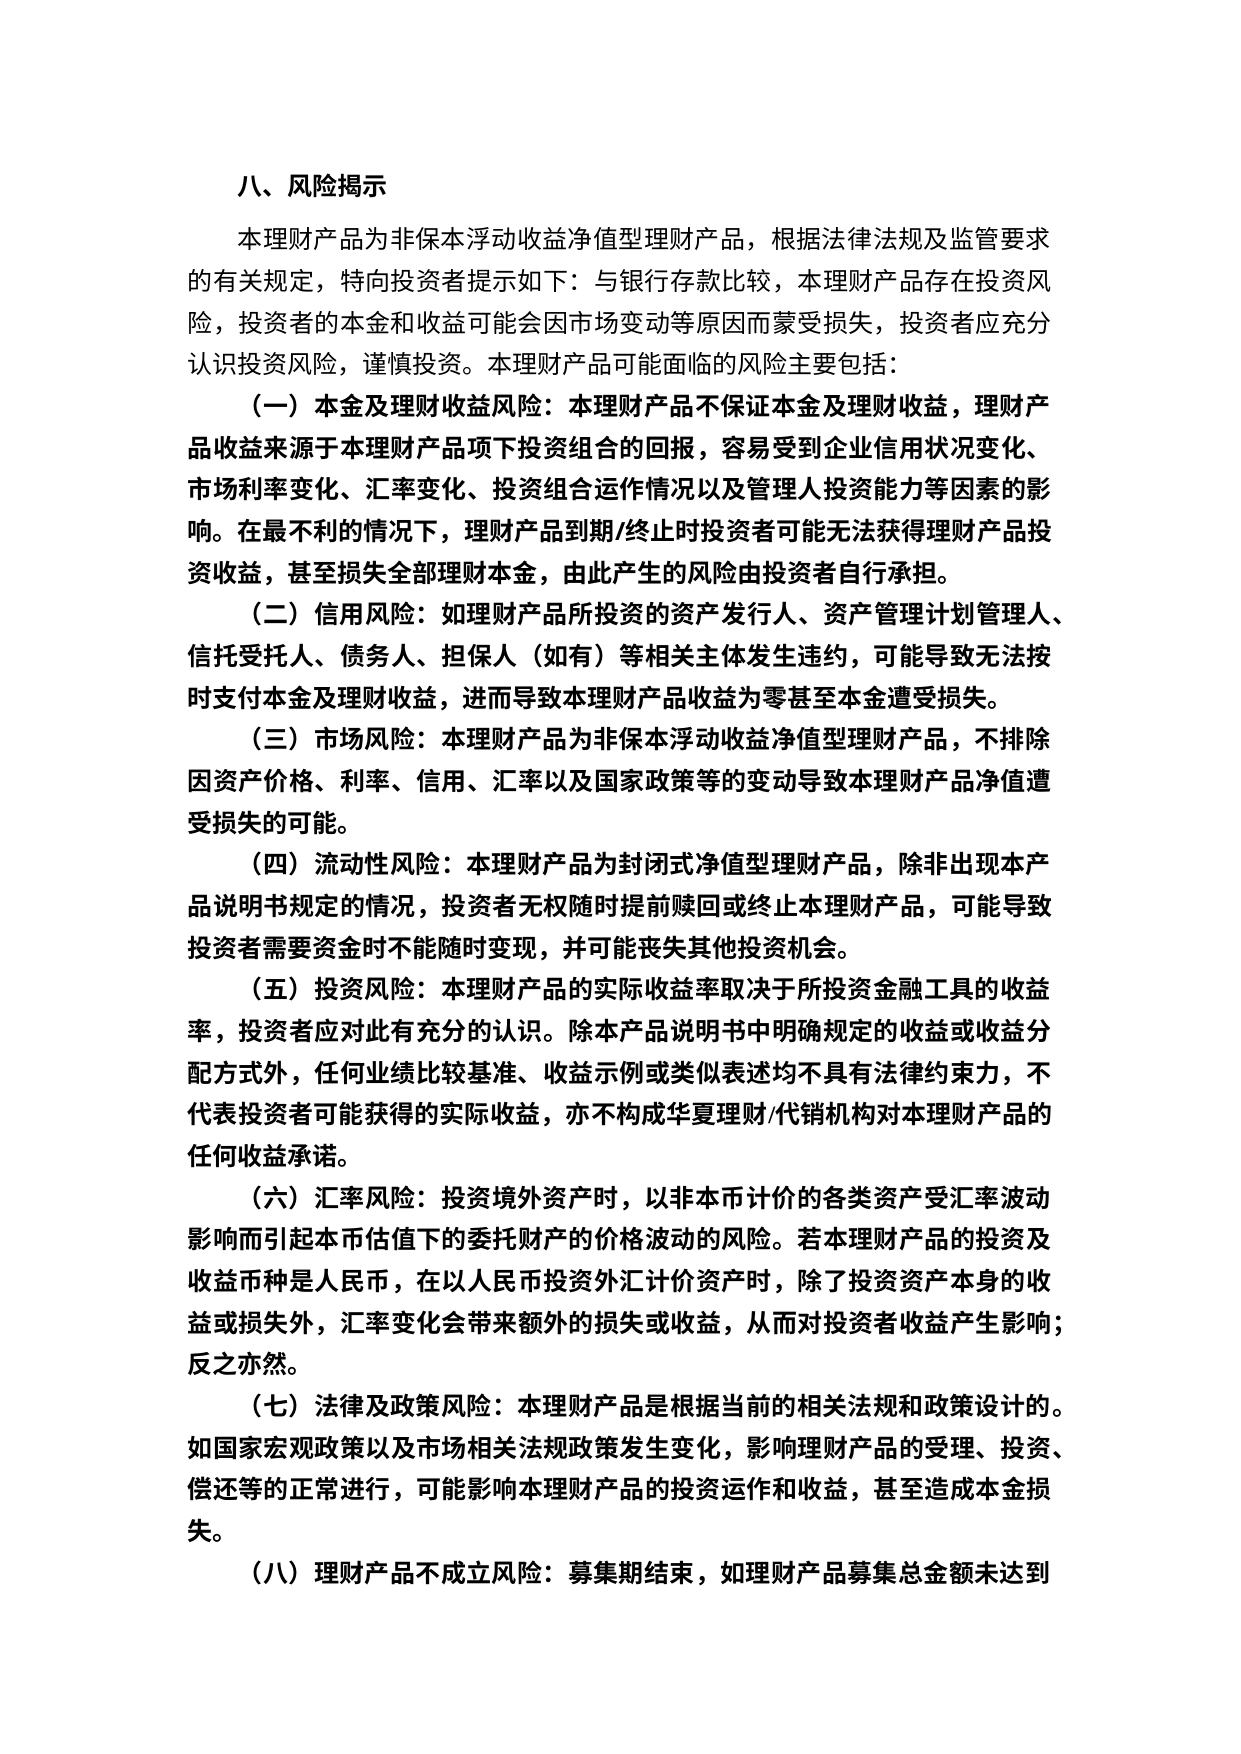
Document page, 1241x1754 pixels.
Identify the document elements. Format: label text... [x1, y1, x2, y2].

text （三）市场风险：本理财产品为非保本浮动收益净值型理财产品，不排除因资产价格、利率、信用、汇率以及国家政策等的变动导致本理财产品净值遭受损失的可能。 [187, 720, 1053, 839]
text （五）投资风险：本理财产品的实际收益率取决于所投资金融工具的收益率，投资者应对此有充分的认识。除本产品说明书中明确规定的收益或收益分配方式外，任何业绩比较基准、收益示例或类似表述均不具有法律约束力，不代表投资者可能获得的实际收益，亦不构成华夏理财/代销机构对本理财产品的任何收益承诺。 [187, 970, 1053, 1173]
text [187, 1553, 1053, 1589]
text （六）汇率风险：投资境外资产时，以非本币计价的各类资产受汇率波动影响而引起本币估值下的委托财产的价格波动的风险。若本理财产品的投资及收益币种是人民币，在以人民币投资外汇计价资产时，除了投资资产本身的收益或损失外，汇率变化会带来额外的损失或收益，从而对投资者收益产生影响；反之亦然。 [187, 1178, 1053, 1381]
text （二）信用风险：如理财产品所投资的资产发行人、资产管理计划管理人、信托受托人、债务人、担保人（如有）等相关主体发生违约，可能导致无法按时支付本金及理财收益，进而导致本理财产品收益为零甚至本金遭受损失。 [187, 595, 1053, 714]
text 八、风险揭示 [187, 162, 1053, 204]
text （一）本金及理财收益风险：本理财产品不保证本金及理财收益，理财产品收益来源于本理财产品项下投资组合的回报，容易受到企业信用状况变化、市场利率变化、汇率变化、投资组合运作情况以及管理人投资能力等因素的影响。在最不利的情况下，理财产品到期/终止时投资者可能无法获得理财产品投资收益，甚至损失全部理财本金，由此产生的风险由投资者自行承担。 [187, 387, 1053, 589]
text 本理财产品为非保本浮动收益净值型理财产品，根据法律法规及监管要求的有关规定，特向投资者提示如下：与银行存款比较，本理财产品存在投资风险，投资者的本金和收益可能会因市场变动等原因而蒙受损失，投资者应充分认识投资风险，谨慎投资。本理财产品可能面临的风险主要包括： [187, 220, 1053, 381]
text （四）流动性风险：本理财产品为封闭式净值型理财产品，除非出现本产品说明书规定的情况，投资者无权随时提前赎回或终止本理财产品，可能导致投资者需要资金时不能随时变现，并可能丧失其他投资机会。 [187, 845, 1053, 964]
text （七）法律及政策风险：本理财产品是根据当前的相关法规和政策设计的。如国家宏观政策以及市场相关法规政策发生变化，影响理财产品的受理、投资、偿还等的正常进行，可能影响本理财产品的投资运作和收益，甚至造成本金损失。 [187, 1387, 1053, 1548]
